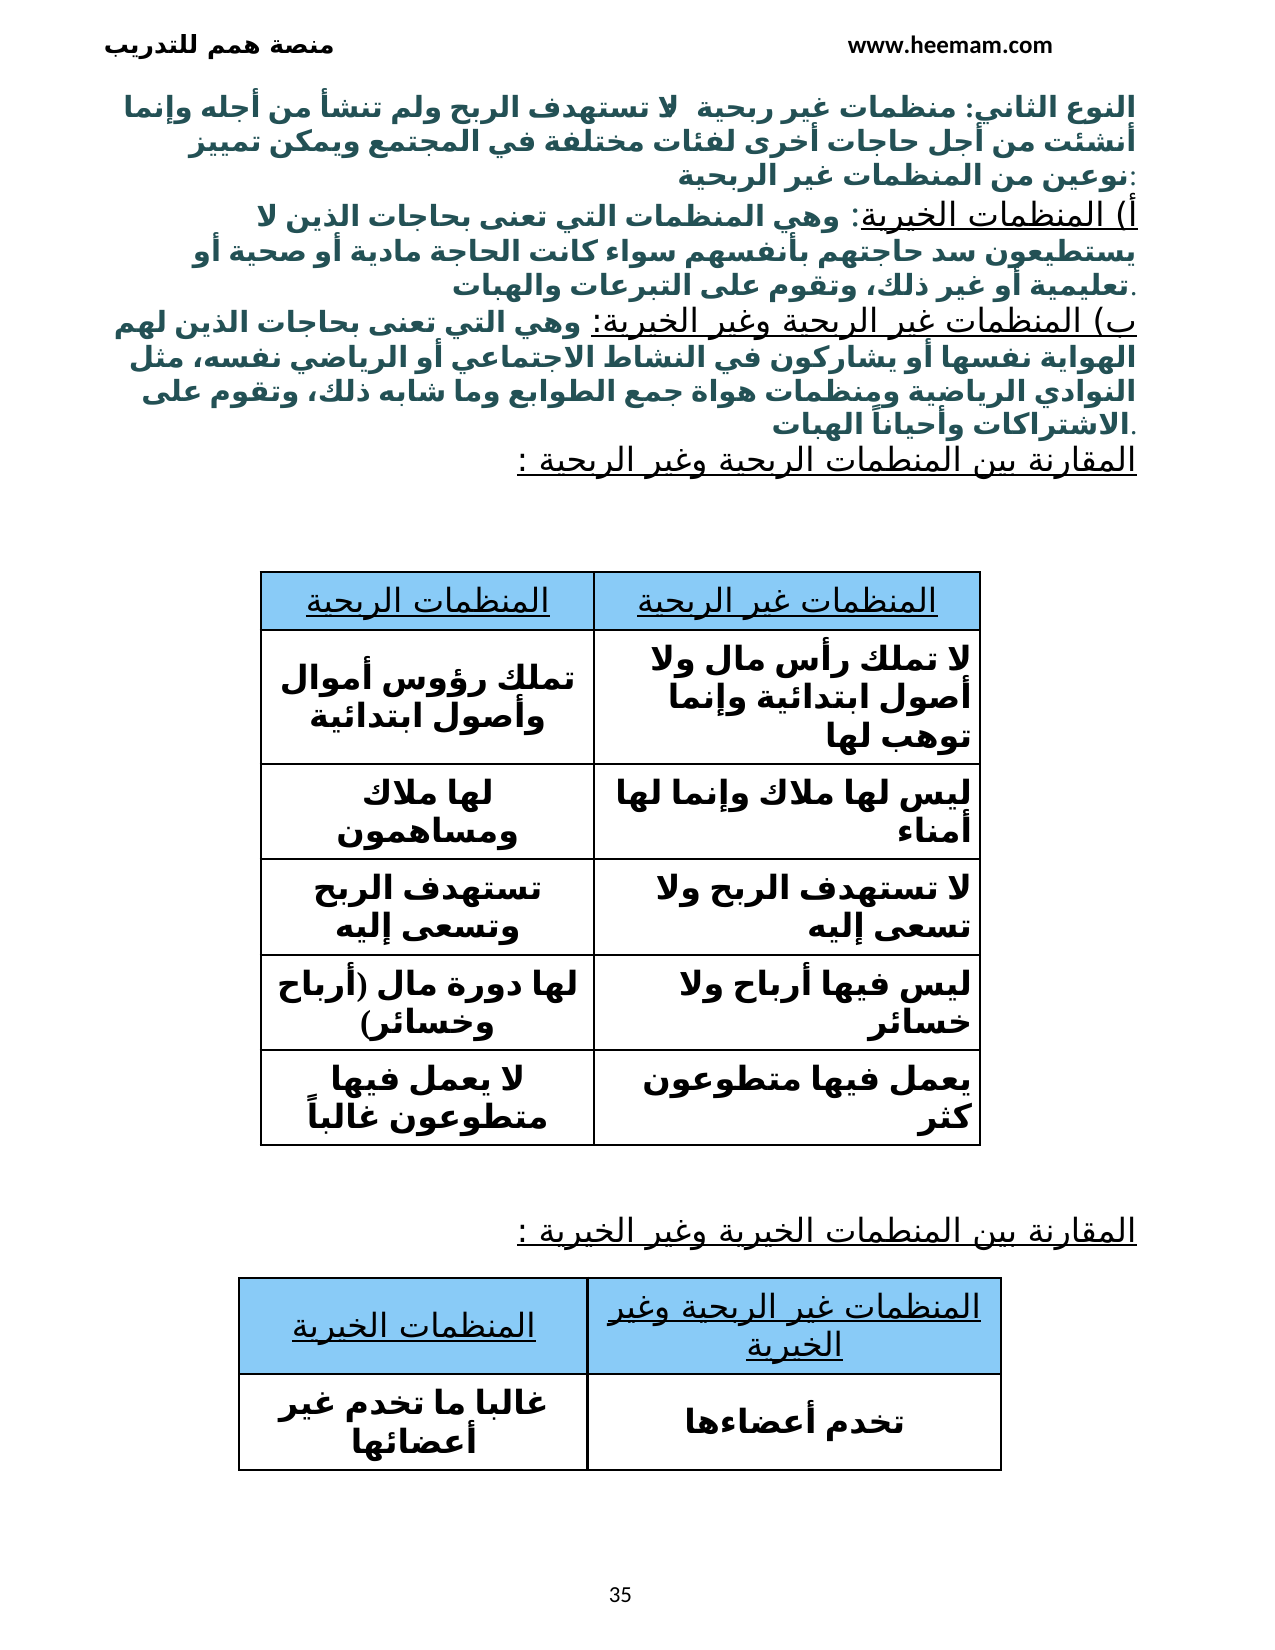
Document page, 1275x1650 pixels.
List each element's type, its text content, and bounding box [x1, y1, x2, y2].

table_cell لا يعمل فيها متطوعون غالباً [262, 1051, 593, 1144]
table_cell يعمل فيها متطوعون كثر [595, 1051, 979, 1144]
table_cell لها ملاك ومساهمون [262, 765, 593, 858]
table_header المنظمات غير الربحية وغير الخيرية [589, 1279, 1000, 1373]
text ب) المنظمات غير الربحية وغير الخيرية: وهي التي تعنى بحاجات الذين لهم الهواية نفسها أو يشاركون في النشاط الاجتماعي أو الرياضي نفسه، مثل النوادي الرياضية ومنظمات هواة جمع الطوابع وما شابه ذلك، وتقوم على الاشتراكات وأحياناً الهبات. [103, 301, 1137, 441]
text النوع الثاني: منظمات غير ربحية: لا تستهدف الربح ولم تنشأ من أجله وإنما أنشئت من أجل حاجات أخرى لفئات مختلفة في المجتمع ويمكن تمييز نوعين من المنظمات غير الربحية: [103, 91, 1137, 191]
table_header المنظمات الخيرية [240, 1279, 586, 1373]
text أ) المنظمات الخيرية: وهي المنظمات التي تعنى بحاجات الذين لا يستطيعون سد حاجتهم بأنفسهم سواء كانت الحاجة مادية أو صحية أو تعليمية أو غير ذلك، وتقوم على التبرعات والهبات. [103, 191, 1137, 301]
text المقارنة بين المنطمات الربحية وغير الربحية : [103, 441, 1137, 480]
table_header المنظمات غير الربحية [595, 573, 979, 629]
table_cell لا تملك رأس مال ولا أصول ابتدائية وإنما توهب لها [595, 631, 979, 763]
table_cell تملك رؤوس أموال وأصول ابتدائية [262, 631, 593, 763]
table_cell تستهدف الربح وتسعى إليه [262, 860, 593, 953]
table_cell ليس لها ملاك وإنما لها أمناء [595, 765, 979, 858]
table_header المنظمات الربحية [262, 573, 593, 629]
table_cell تخدم أعضاءها [589, 1375, 1000, 1468]
table_cell لا تستهدف الربح ولا تسعى إليه [595, 860, 979, 953]
table_cell ليس فيها أرباح ولا خسائر [595, 956, 979, 1049]
text المقارنة بين المنطمات الخيرية وغير الخيرية : [103, 1211, 1137, 1250]
table_cell غالبا ما تخدم غير أعضائها [240, 1375, 586, 1468]
table_cell لها دورة مال (أرباح وخسائر) [262, 956, 593, 1049]
